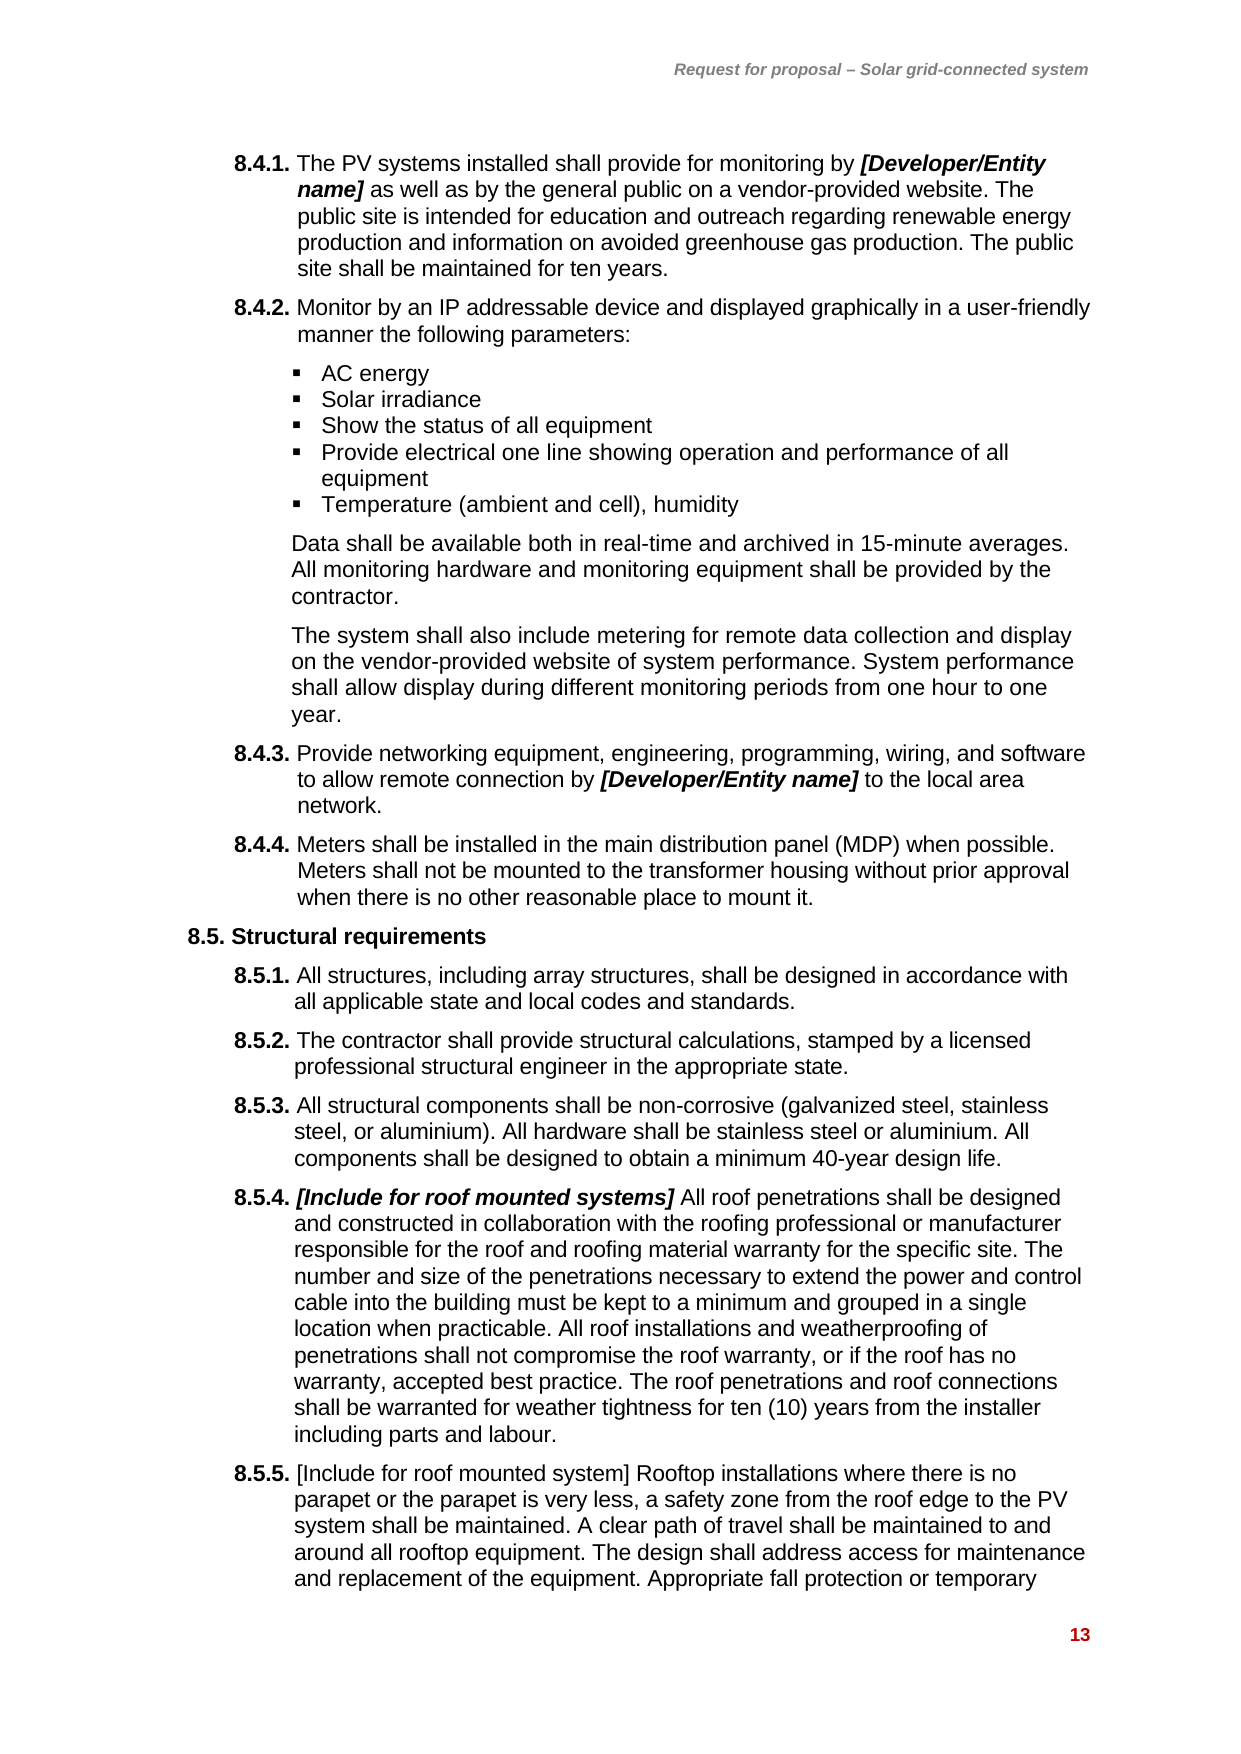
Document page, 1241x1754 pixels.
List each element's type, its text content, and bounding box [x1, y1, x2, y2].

list Monitor by an IP addressable device and displayed graphically in a user-friendly manner the following parameters: [234, 294, 1090, 347]
list The PV systems installed shall provide for monitoring by [Developer/Entity name] as well as by the general public on a vendor-provided website. The public site is intended for education and outreach regarding renewable energy production and information on avoided greenhouse gas production. The public site shall be maintained for ten years. [234, 150, 1090, 282]
list Meters shall be installed in the main distribution panel (MDP) when possible. Meters shall not be mounted to the transformer housing without prior approval when there is no other reasonable place to mount it. [234, 831, 1090, 910]
list All structures, including array structures, shall be designed in accordance with all applicable state and local codes and standards. [234, 962, 1090, 1014]
list AC energy [291, 359, 1090, 386]
list All structural components shall be non-corrosive (galvanized steel, stainless steel, or aluminium). All hardware shall be stainless steel or aluminium. All components shall be designed to obtain a minimum 40-year design life. [234, 1092, 1090, 1171]
list Provide networking equipment, engineering, programming, wiring, and software to allow remote connection by [Developer/Entity name] to the local area network. [234, 739, 1090, 819]
text Data shall be available both in real-time and archived in 15-minute averages. All monitoring hardware and monitoring equipment shall be provided by the contractor. [291, 530, 1090, 609]
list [234, 1459, 1090, 1591]
list [Include for roof mounted systems] All roof penetrations shall be designed and constructed in collaboration with the roofing professional or manufacturer responsible for the roof and roofing material warranty for the specific site. The number and size of the penetrations necessary to extend the power and control cable into the building must be kept to a minimum and grouped in a single location when practicable. All roof installations and weatherproofing of penetrations shall not compromise the roof warranty, or if the roof has no warranty, accepted best practice. The roof penetrations and roof connections shall be warranted for weather tightness for ten (10) years from the installer including parts and labour. [234, 1183, 1090, 1447]
list Solar irradiance [291, 386, 1090, 412]
text The system shall also include metering for remote data collection and display on the vendor-provided website of system performance. System performance shall allow display during different monitoring periods from one hour to one year. [291, 622, 1090, 727]
list Show the status of all equipment [291, 412, 1090, 438]
list Temperature (ambient and cell), humidity [291, 491, 1090, 518]
list The contractor shall provide structural calculations, stamped by a licensed professional structural engineer in the appropriate state. [234, 1027, 1090, 1079]
list Structural requirements [187, 923, 1090, 949]
list Provide electrical one line showing operation and performance of all equipment [291, 438, 1090, 491]
